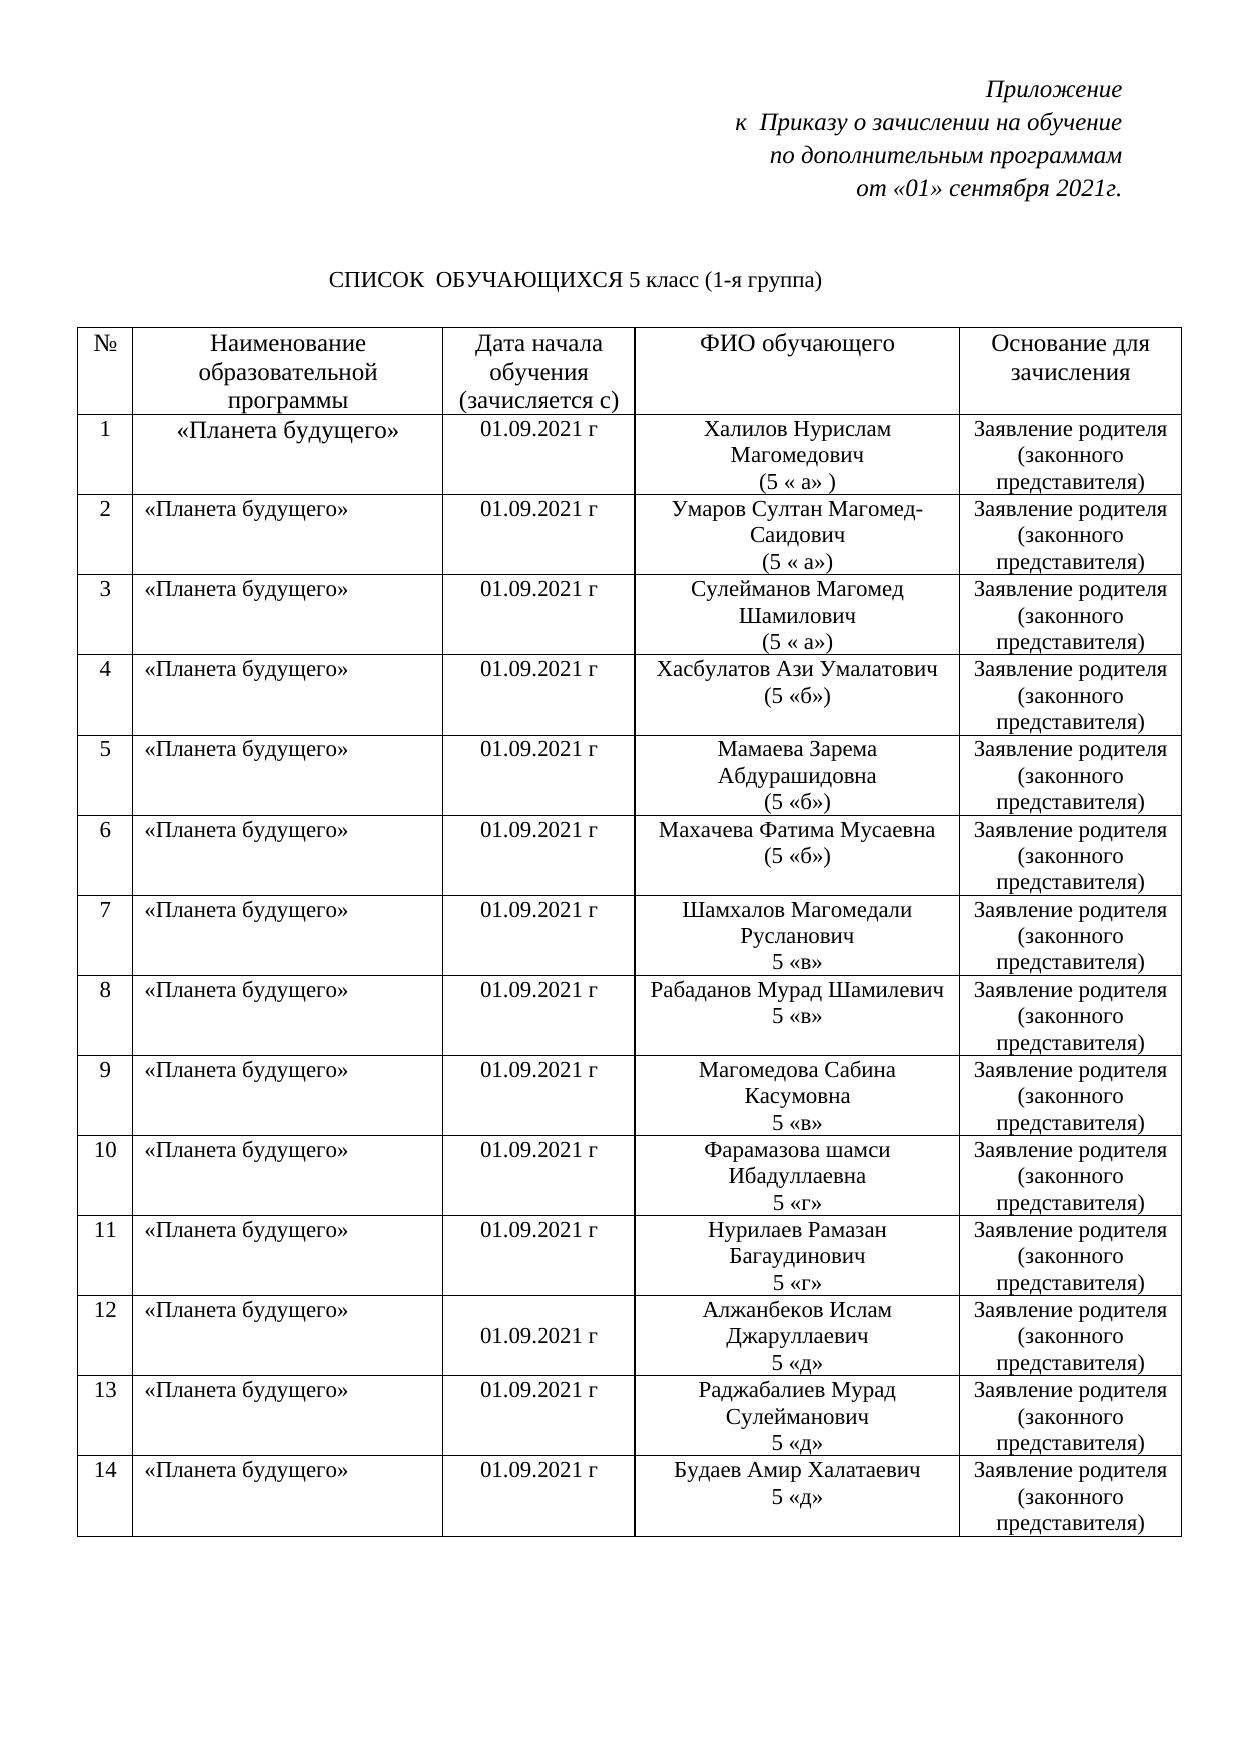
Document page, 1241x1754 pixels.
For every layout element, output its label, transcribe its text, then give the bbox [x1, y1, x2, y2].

table_cell 01.09.2021 г [443, 495, 634, 574]
table_header ФИО обучающего [636, 328, 959, 414]
text по дополнительным программам [88, 140, 1122, 169]
table_cell 01.09.2021 г [443, 655, 634, 734]
table_cell «Планета будущего» [133, 495, 442, 574]
table_cell 13 [78, 1376, 132, 1455]
table_cell 01.09.2021 г [443, 575, 634, 654]
table_cell Раджабалиев Мурад Сулейманович 5 «д» [636, 1376, 959, 1455]
table_cell «Планета будущего» [133, 816, 442, 895]
table_cell Заявление родителя (законного представителя) [960, 495, 1181, 574]
table_cell 3 [78, 575, 132, 654]
table_cell 01.09.2021 г [443, 1056, 634, 1135]
table_header Дата начала обучения (зачисляется с) [443, 328, 634, 414]
table_cell Заявление родителя (законного представителя) [960, 1216, 1181, 1295]
table_cell Заявление родителя (законного представителя) [960, 1376, 1181, 1455]
table_cell «Планета будущего» [133, 1216, 442, 1295]
table_cell 01.09.2021 г [443, 976, 634, 1055]
table_cell 4 [78, 655, 132, 734]
table_cell «Планета будущего» [133, 575, 442, 654]
table_cell 01.09.2021 г [443, 896, 634, 975]
table_header № [78, 328, 132, 414]
table_cell Заявление родителя (законного представителя) [960, 1456, 1181, 1536]
table_cell Заявление родителя (законного представителя) [960, 575, 1181, 654]
table_cell 11 [78, 1216, 132, 1295]
table_cell 12 [78, 1296, 132, 1375]
table_cell 6 [78, 816, 132, 895]
table_cell Заявление родителя (законного представителя) [960, 736, 1181, 814]
table_cell 01.09.2021 г [443, 1136, 634, 1215]
text к Приказу о зачислении на обучение [88, 107, 1122, 136]
table_cell Махачева Фатима Мусаевна (5 «б») [636, 816, 959, 895]
table_cell Заявление родителя (законного представителя) [960, 1056, 1181, 1135]
table_cell Заявление родителя (законного представителя) [960, 1296, 1181, 1375]
table_cell Халилов Нурислам Магомедович (5 « а» ) [636, 415, 959, 494]
table_cell Умаров Султан Магомед-Саидович (5 « а») [636, 495, 959, 574]
table_cell 14 [78, 1456, 132, 1536]
table_cell 01.09.2021 г [443, 816, 634, 895]
table_cell 01.09.2021 г [443, 1216, 634, 1295]
table_cell 2 [78, 495, 132, 574]
table_cell Заявление родителя (законного представителя) [960, 655, 1181, 734]
table_cell «Планета будущего» [133, 1136, 442, 1215]
table_cell «Планета будущего» [133, 736, 442, 814]
table_cell Рабаданов Мурад Шамилевич 5 «в» [636, 976, 959, 1055]
table_cell 7 [78, 896, 132, 975]
table_cell Нурилаев Рамазан Багаудинович 5 «г» [636, 1216, 959, 1295]
table_cell «Планета будущего» [133, 976, 442, 1055]
table_cell «Планета будущего» [133, 415, 442, 494]
table_header Основание для зачисления [960, 328, 1181, 414]
text от «01» сентября 2021г. [88, 173, 1122, 202]
table_cell 01.09.2021 г [443, 736, 634, 814]
table_cell 5 [78, 736, 132, 814]
table_cell Заявление родителя (законного представителя) [960, 976, 1181, 1055]
table_cell Фарамазова шамси Ибадуллаевна 5 «г» [636, 1136, 959, 1215]
table_cell 01.09.2021 г [443, 1296, 634, 1375]
table_cell Заявление родителя (законного представителя) [960, 816, 1181, 895]
text СПИСОК ОБУЧАЮЩИХСЯ 5 класс (1-я группа) [88, 266, 1063, 293]
table_cell 01.09.2021 г [443, 1376, 634, 1455]
table_cell Хасбулатов Ази Умалатович (5 «б») [636, 655, 959, 734]
table_cell Будаев Амир Халатаевич 5 «д» [636, 1456, 959, 1536]
table_cell 10 [78, 1136, 132, 1215]
table_header Наименование образовательной программы [133, 328, 442, 414]
table_cell Заявление родителя (законного представителя) [960, 896, 1181, 975]
table_cell «Планета будущего» [133, 1456, 442, 1536]
table_cell 01.09.2021 г [443, 1456, 634, 1536]
table_cell 1 [78, 415, 132, 494]
table_cell «Планета будущего» [133, 1056, 442, 1135]
table_cell Заявление родителя (законного представителя) [960, 1136, 1181, 1215]
table_cell «Планета будущего» [133, 1296, 442, 1375]
text Приложение [88, 74, 1122, 103]
table_cell 9 [78, 1056, 132, 1135]
table_cell Заявление родителя (законного представителя) [960, 415, 1181, 494]
table_cell «Планета будущего» [133, 896, 442, 975]
table_cell Сулейманов Магомед Шамилович (5 « а») [636, 575, 959, 654]
table_cell 01.09.2021 г [443, 415, 634, 494]
table_cell «Планета будущего» [133, 655, 442, 734]
table_cell «Планета будущего» [133, 1376, 442, 1455]
table_cell 8 [78, 976, 132, 1055]
table_cell Мамаева Зарема Абдурашидовна (5 «б») [636, 736, 959, 814]
table_cell Магомедова Сабина Касумовна 5 «в» [636, 1056, 959, 1135]
table_cell Шамхалов Магомедали Русланович 5 «в» [636, 896, 959, 975]
table_cell Алжанбеков Ислам Джаруллаевич 5 «д» [636, 1296, 959, 1375]
